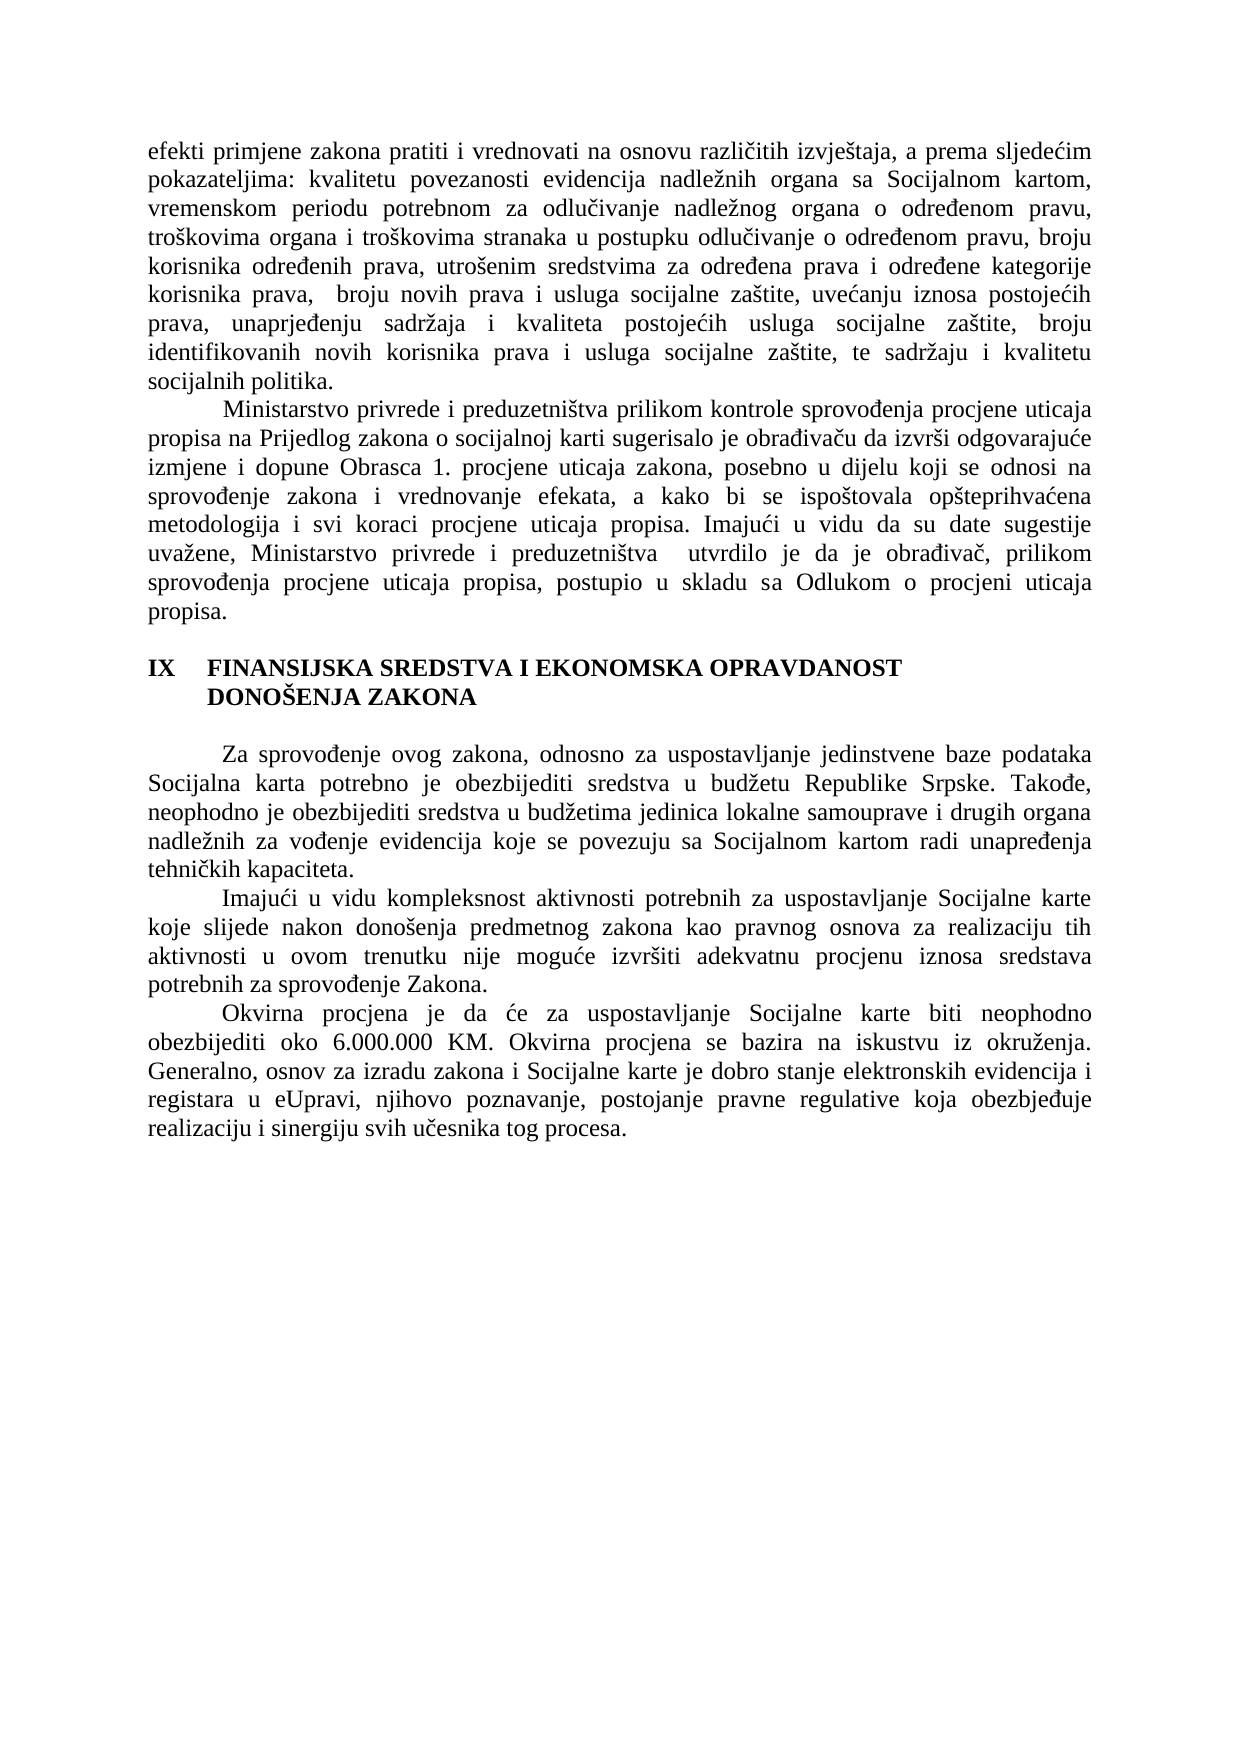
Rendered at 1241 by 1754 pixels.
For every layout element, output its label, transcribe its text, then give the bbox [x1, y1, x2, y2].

text Za sprovođenje ovog zakona, odnosno za uspostavljanje jedinstvene baze podataka Socijalna karta potrebno je obezbijediti sredstva u budžetu Republike Srpske. Takođe, neophodno je obezbijediti sredstva u budžetima jedinica lokalne samouprave i drugih organa nadležnih za vođenje evidencija koje se povezuju sa Socijalnom kartom radi unapređenja tehničkih kapaciteta. [148, 739, 1092, 883]
text DONOŠENJA ZAKONA [148, 682, 1092, 711]
text Imajući u vidu kompleksnost aktivnosti potrebnih za uspostavljanje Socijalne karte koje slijede nakon donošenja predmetnog zakona kao pravnog osnova za realizaciju tih aktivnosti u ovom trenutku nije moguće izvršiti adekvatnu procjenu iznosa sredstava potrebnih za sprovođenje Zakona. [148, 883, 1092, 998]
text Okvirna procjena je da će za uspostavljanje Socijalne karte biti neophodno obezbijediti oko 6.000.000 KM. Okvirna procjena se bazira na iskustvu iz okruženja. Generalno, osnov za izradu zakona i Socijalne karte je dobro stanje elektronskih evidencija i registara u eUpravi, njihovo poznavanje, postojanje pravne regulative koja obezbjeđuje realizaciju i sinergiju svih učesnika tog procesa. [148, 998, 1092, 1142]
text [148, 136, 1092, 394]
text IX FINANSIJSKA SREDSTVA I EKONOMSKA OPRAVDANOST [148, 653, 1092, 682]
text Ministarstvo privrede i preduzetništva prilikom kontrole sprovođenja procjene uticaja propisa na Prijedlog zakona o socijalnoj karti sugerisalo je obrađivaču da izvrši odgovarajuće izmjene i dopune Obrasca 1. procjene uticaja zakona, posebno u dijelu koji se odnosi na sprovođenje zakona i vrednovanje efekata, a kako bi se ispoštovala opšteprihvaćena metodologija i svi koraci procjene uticaja propisa. Imajući u vidu da su date sugestije uvažene, Ministarstvo privrede i preduzetništva utvrdilo je da je obrađivač, prilikom sprovođenja procjene uticaja propisa, postupio u skladu sa Odlukom o procjeni uticaja propisa. [148, 394, 1092, 624]
